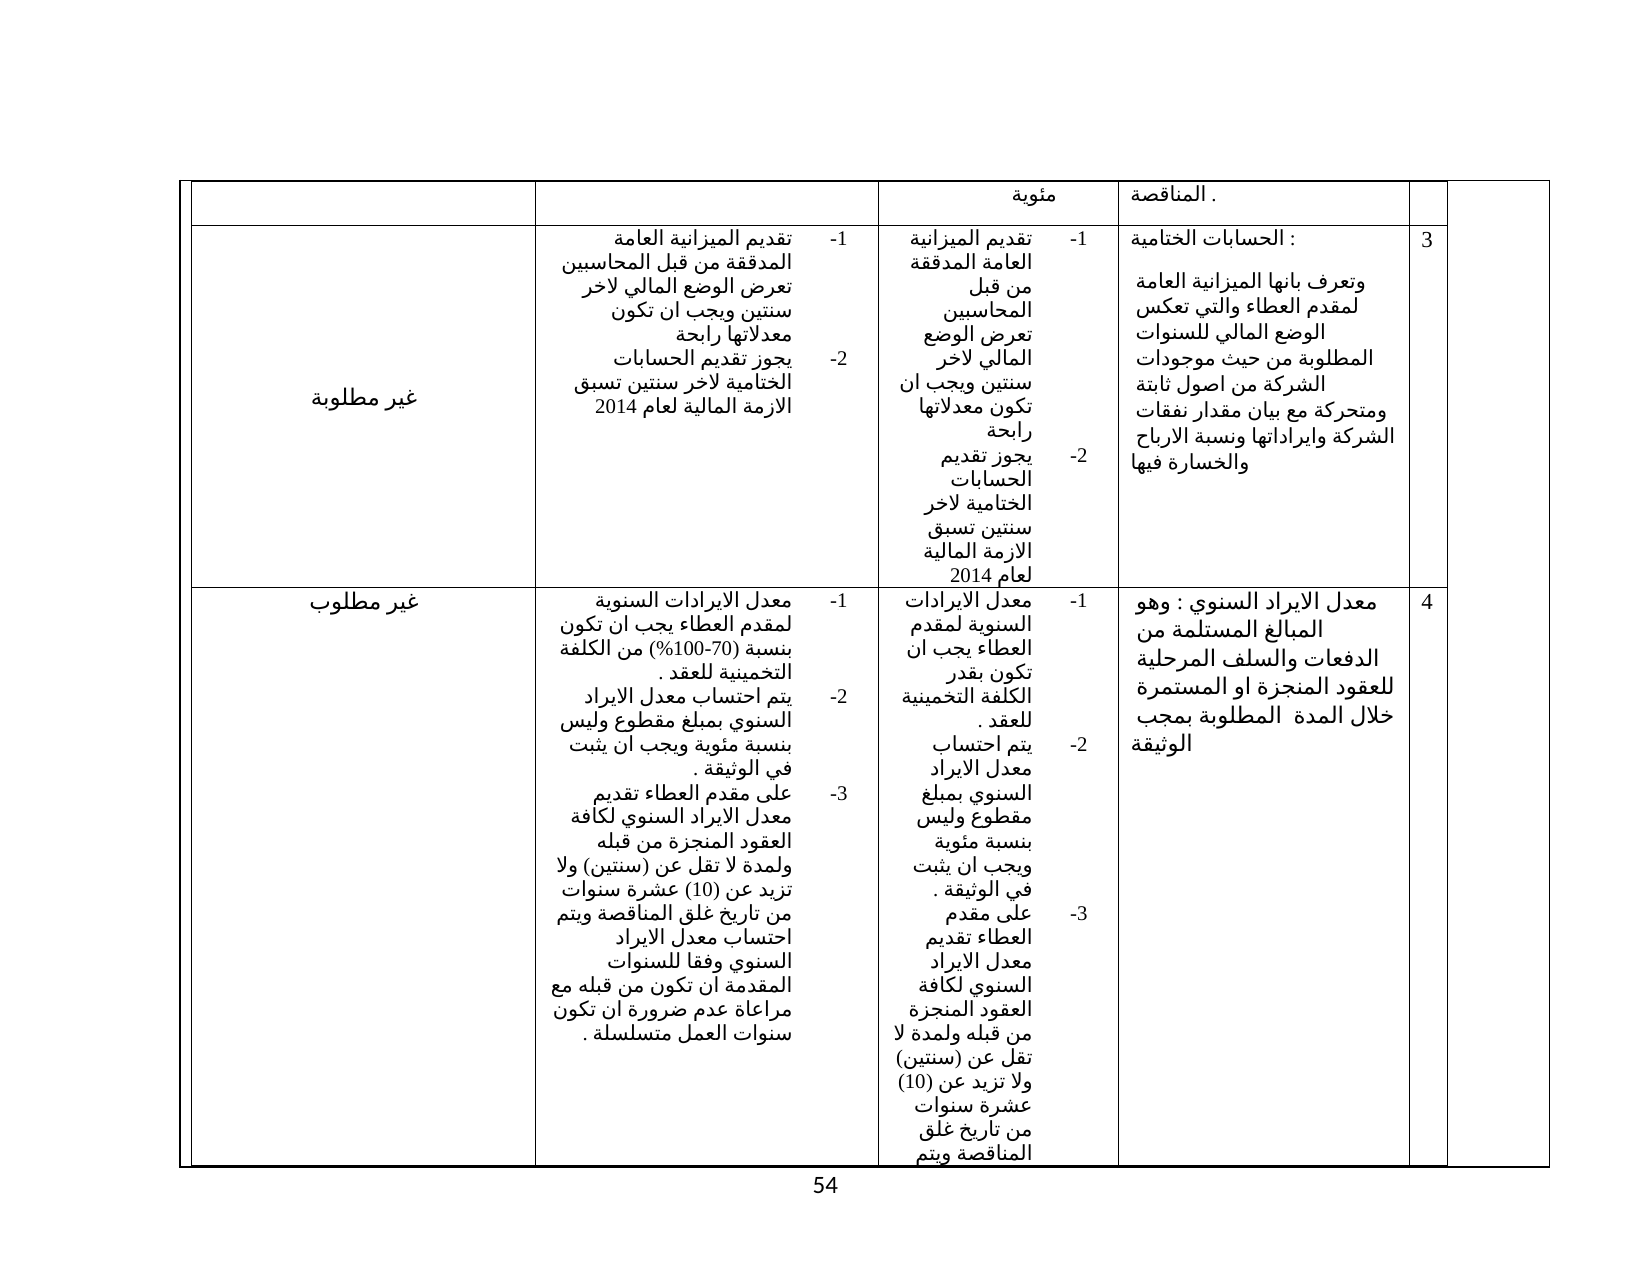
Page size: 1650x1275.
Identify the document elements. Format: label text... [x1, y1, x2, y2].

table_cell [192, 182, 535, 225]
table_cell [181, 181, 191, 1166]
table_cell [879, 588, 1118, 1165]
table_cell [1410, 182, 1447, 225]
table_cell جدول المعايير القانونية والمالية المعتمدة في الوثيقة القياسية لعقود التجهيز [536, 226, 878, 587]
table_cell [1448, 181, 1549, 1166]
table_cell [1119, 182, 1409, 225]
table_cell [536, 588, 878, 1165]
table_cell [536, 182, 878, 225]
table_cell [1410, 588, 1447, 1165]
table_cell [1119, 588, 1409, 1165]
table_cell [879, 182, 1118, 225]
table_cell جدول المعايير القانونية والمالية المعتمدة في الوثيقة القياسية لعقود التجهيز [879, 226, 1118, 587]
table_cell جدول المعايير القانونية والمالية المعتمدة في الوثيقة القياسية لعقود التجهيز [1410, 226, 1447, 587]
table_cell جدول المعايير القانونية والمالية المعتمدة في الوثيقة القياسية لعقود التجهيز [1119, 226, 1409, 587]
table_cell جدول المعايير القانونية والمالية المعتمدة في الوثيقة القياسية لعقود التجهيز [192, 226, 535, 587]
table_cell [192, 588, 535, 1165]
